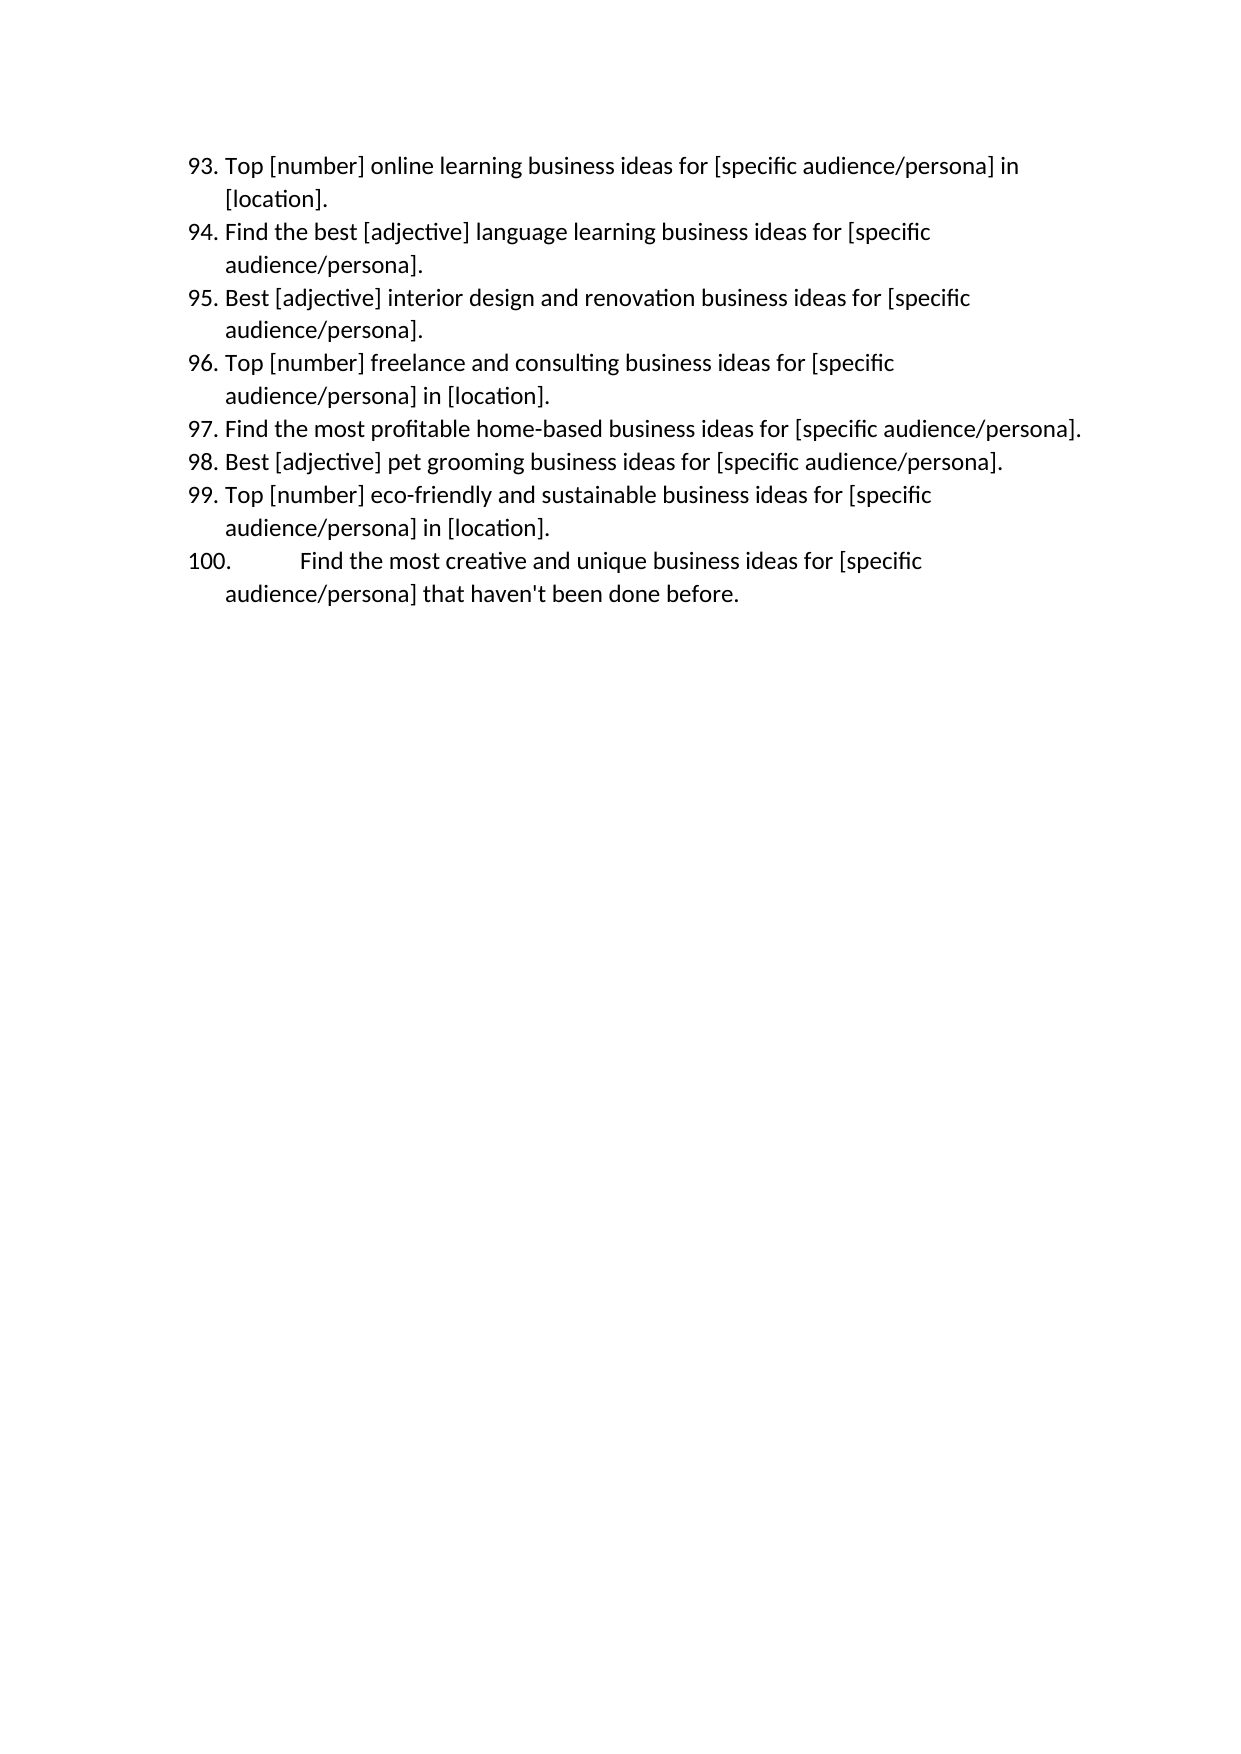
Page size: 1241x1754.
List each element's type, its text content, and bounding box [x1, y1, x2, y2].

list Find the most creative and unique business ideas for [specific audience/persona] that haven't been done before. [187, 545, 1090, 608]
list Best [adjective] pet grooming business ideas for [specific audience/persona]. [187, 446, 1090, 477]
list Find the most profitable home-based business ideas for [specific audience/persona]. [187, 413, 1090, 444]
list Top [number] freelance and consulting business ideas for [specific audience/persona] in [location]. [187, 347, 1090, 411]
list Best [adjective] interior design and renovation business ideas for [specific audience/persona]. [187, 282, 1090, 345]
list Find the best [adjective] language learning business ideas for [specific audience/persona]. [187, 216, 1090, 279]
list Top [number] eco-friendly and sustainable business ideas for [specific audience/persona] in [location]. [187, 479, 1090, 543]
list Top [number] online learning business ideas for [specific audience/persona] in [location]. [187, 150, 1090, 213]
